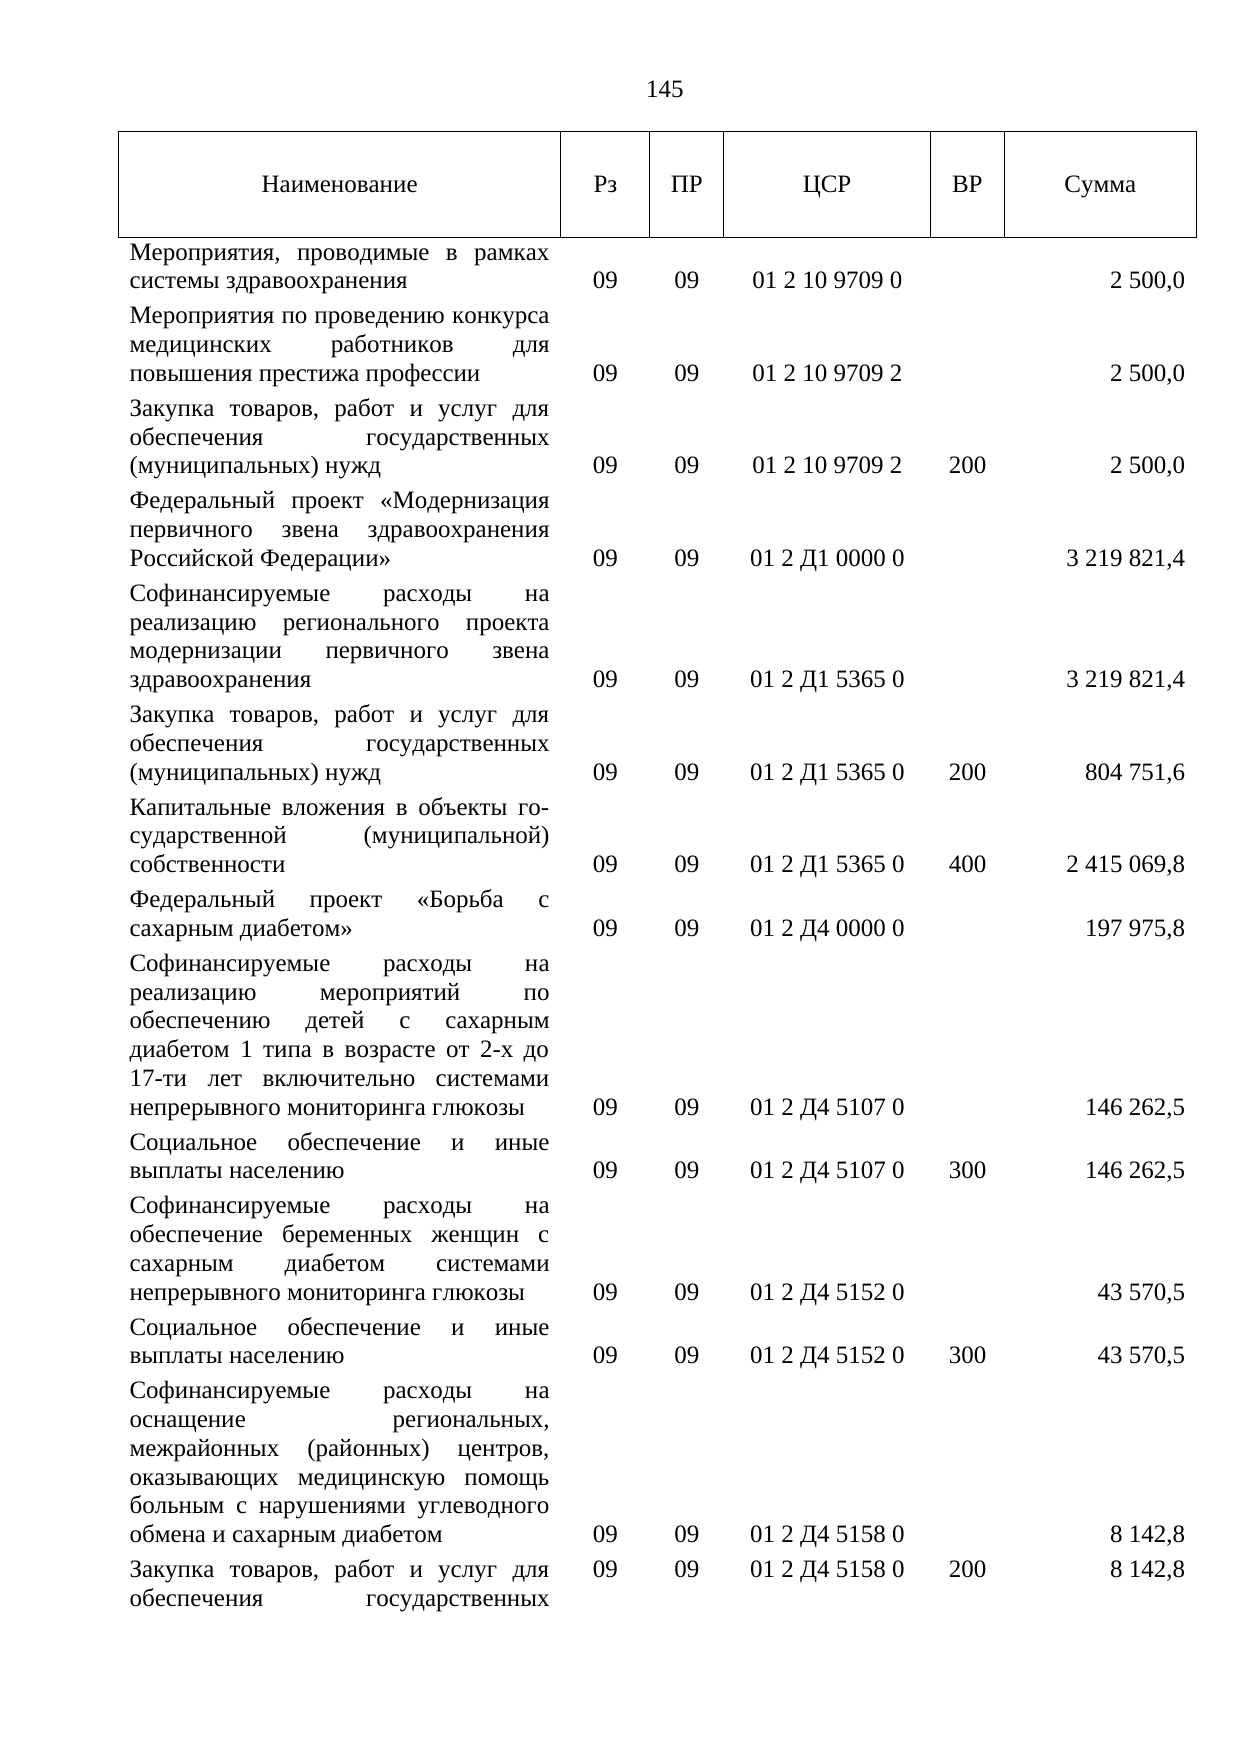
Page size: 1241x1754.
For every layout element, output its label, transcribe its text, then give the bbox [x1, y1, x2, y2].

table_header ВР [931, 132, 1004, 237]
table_header ПР [650, 132, 723, 237]
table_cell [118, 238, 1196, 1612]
table_header Сумма [1005, 132, 1196, 237]
table_header ЦСР [724, 132, 930, 237]
table_header Наименование [119, 132, 560, 237]
table_header Рз [561, 132, 649, 237]
